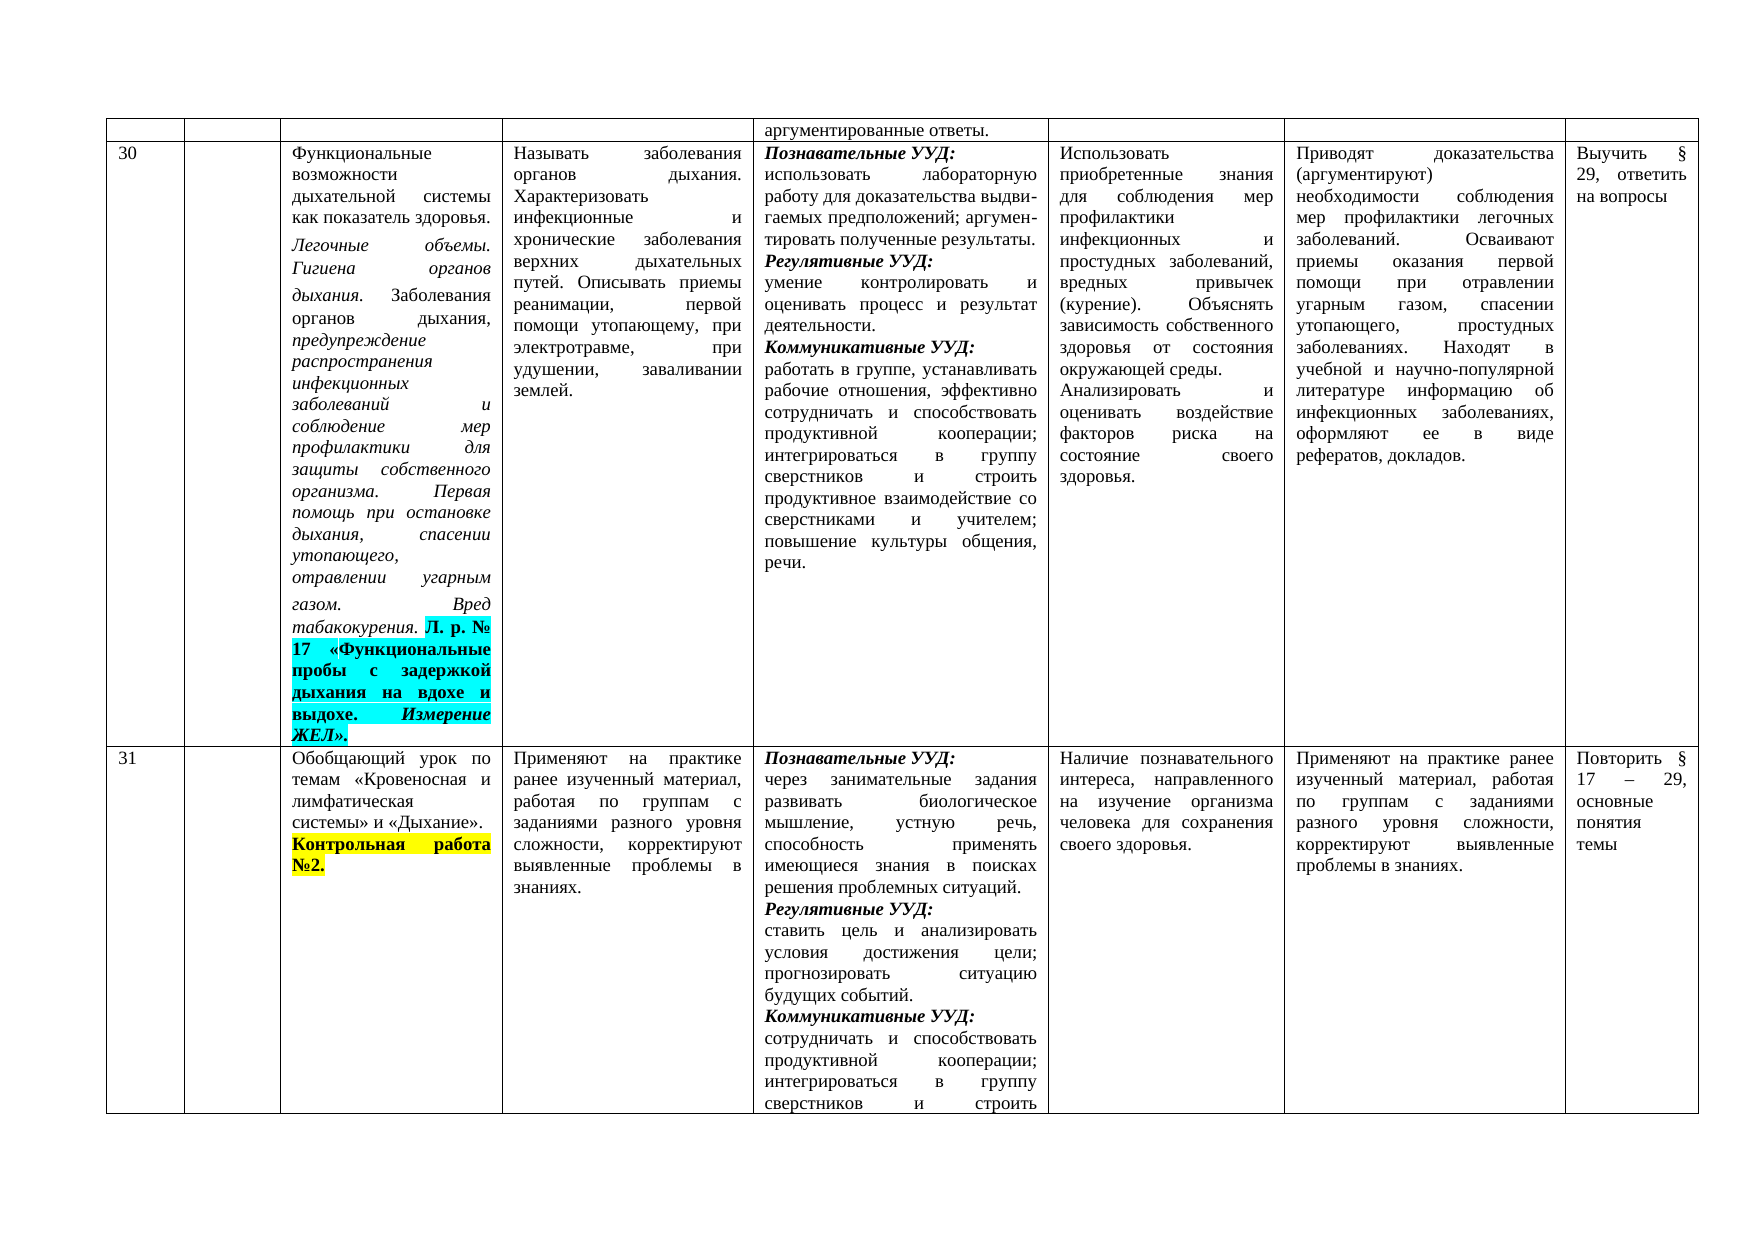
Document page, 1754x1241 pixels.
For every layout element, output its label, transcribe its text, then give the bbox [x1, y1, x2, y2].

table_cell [503, 747, 753, 1113]
table_cell Выучить § 29, ответить на вопросы [1566, 142, 1698, 746]
table_cell Использовать приобретенные знания для соблюдения мер профилактики инфекционных и простудных заболеваний, вредных привычек (курение). Объяснять зависимость собственного здоровья от состояния окружающей среды. Анализировать и оценивать воздействие факторов риска на состояние своего здоровья. [1049, 142, 1284, 746]
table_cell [754, 747, 1048, 1113]
table_cell [185, 119, 280, 141]
table_cell Познавательные УУД: использовать лабораторную работу для доказательства выдвигаемых предположений; аргументировать полученные результаты. Регулятивные УУД: умение контролировать и оценивать процесс и результат деятельности. Коммуникативные УУД: работать в группе, устанавливать рабочие отношения, эффективно сотрудничать и способствовать продуктивной кооперации; интегрироваться в группу сверстников и строить продуктивное взаимодействие со сверстниками и учителем; повышение культуры общения, речи. [754, 142, 1048, 746]
table_cell 30 [107, 142, 184, 746]
table_cell Называть заболевания органов дыхания. Характеризовать инфекционные и хронические заболевания верхних дыхательных путей. Описывать приемы реанимации, первой помощи утопающему, при электротравме, при удушении, заваливании землей. [503, 142, 753, 746]
table_cell 29 [107, 119, 184, 141]
table_cell Приводят доказательства (аргументируют) необходимости соблюдения мер профилактики легочных заболеваний. Осваивают приемы оказания первой помощи при отравлении угарным газом, спасении утопающего, простудных заболеваниях. Находят в учебной и научно-популярной литературе информацию об инфекционных заболеваниях, оформляют ее в виде рефератов, докладов. [1285, 142, 1565, 746]
table_cell 31 [107, 747, 184, 1113]
table_cell [185, 142, 280, 746]
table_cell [1566, 747, 1698, 1113]
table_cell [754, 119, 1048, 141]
table_cell [185, 747, 280, 1113]
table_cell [503, 119, 753, 141]
table_cell Функциональные возможности дыхательной системы как показатель здоровья. Легочные объемы. Гигиена органов дыхания. Заболевания органов дыхания, предупреждение распространения инфекционных заболеваний и соблюдение мер профилактики для защиты собственного организма. Первая помощь при остановке дыхания, спасении утопающего, отравлении угарным газом. Вред табакокурения. Л. р. № 17 «Функциональные пробы с задержкой дыхания на вдохе и выдохе. Измерение ЖЕЛ». [281, 142, 502, 746]
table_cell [1285, 119, 1565, 141]
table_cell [281, 119, 502, 141]
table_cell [1049, 119, 1284, 141]
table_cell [1285, 747, 1565, 1113]
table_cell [281, 747, 502, 1113]
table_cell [1566, 119, 1698, 141]
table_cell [1049, 747, 1284, 1113]
